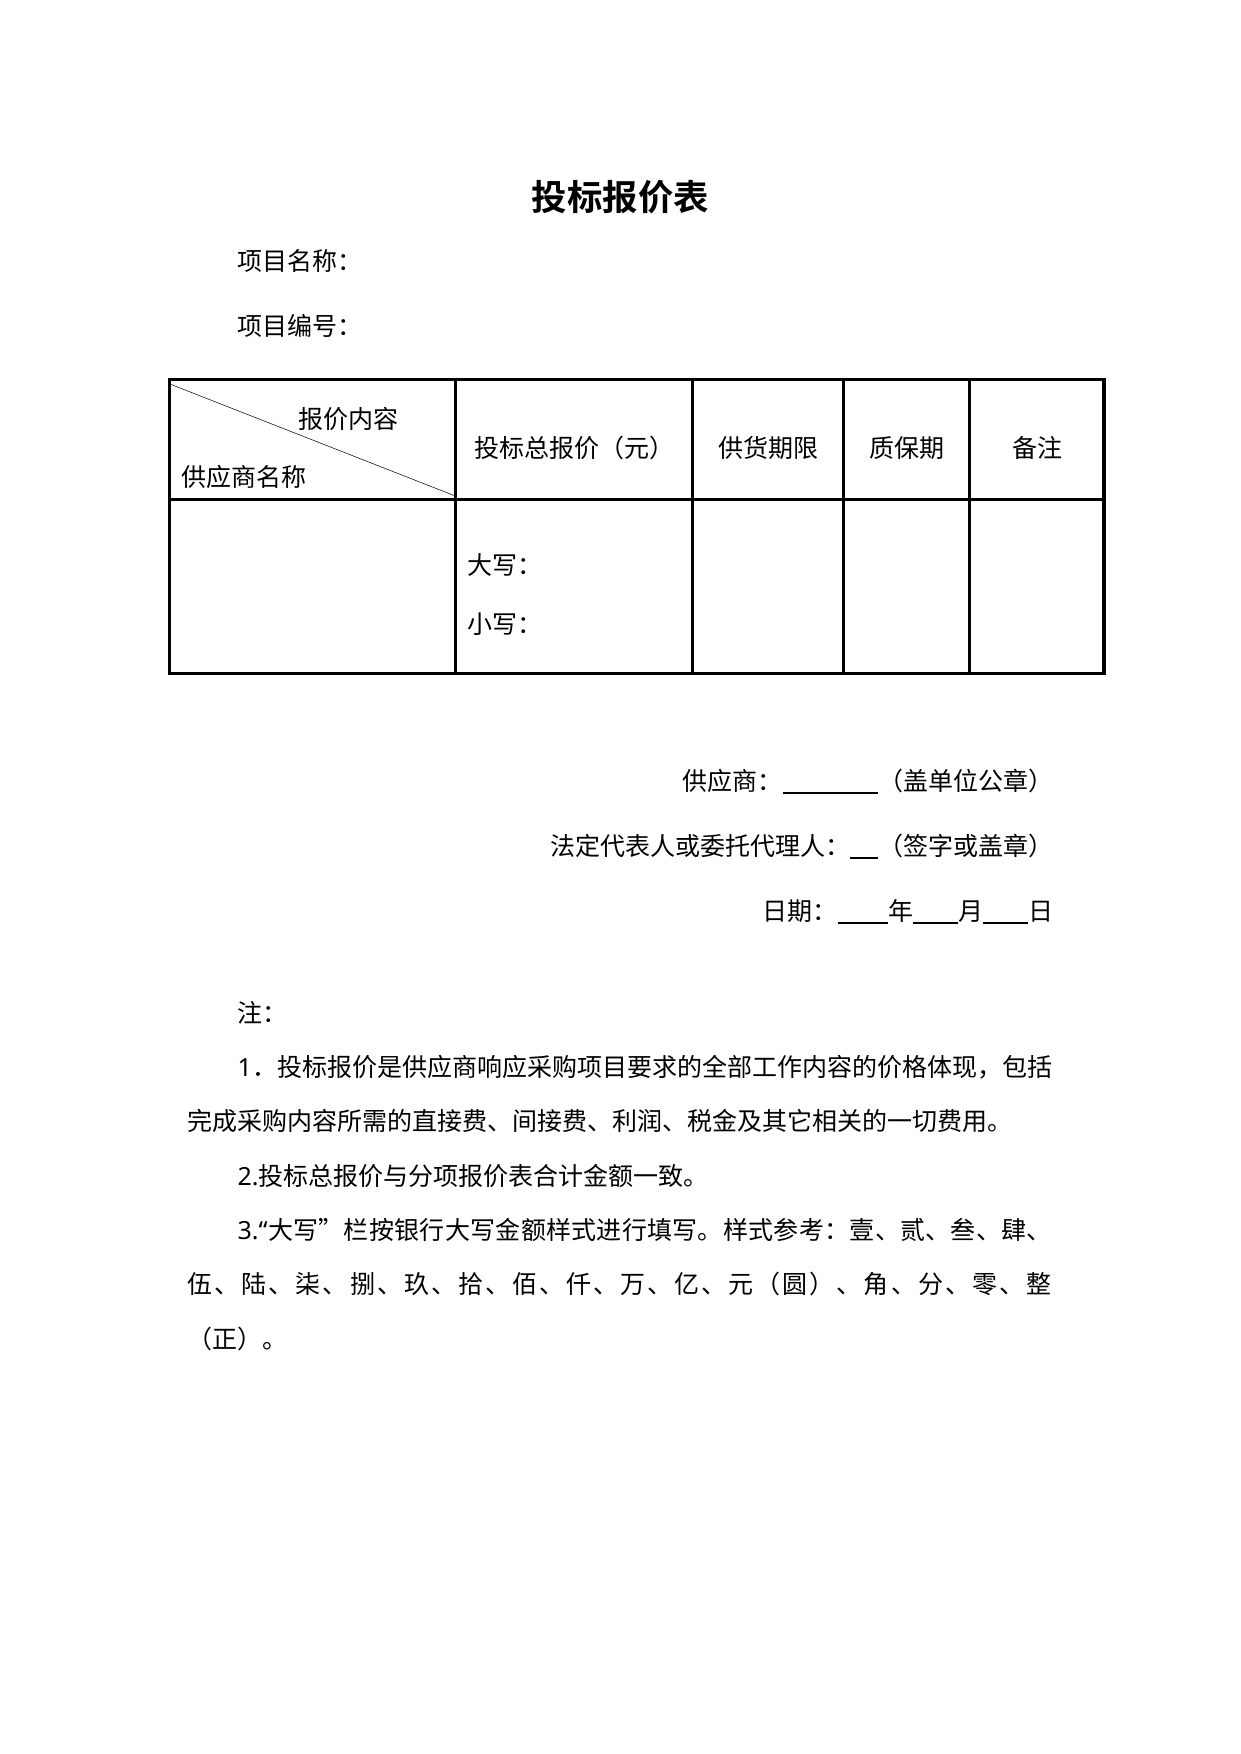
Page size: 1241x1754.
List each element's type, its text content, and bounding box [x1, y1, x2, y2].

text 供应商： （盖单位公章） [187, 747, 1053, 812]
table_header 报价内容 供应商名称 [171, 386, 454, 498]
text 注： [187, 993, 1053, 1029]
table_header 供货期限 [694, 381, 842, 498]
text 法定代表人或委托代理人： （签字或盖章） [187, 812, 1053, 877]
table_cell [971, 501, 1102, 672]
table_cell [171, 501, 454, 672]
text 投标报价表 [187, 162, 1053, 227]
table_header 备注 [971, 381, 1102, 498]
text 日期： 年 月 日 [187, 877, 1053, 942]
table_header 投标总报价（元） [457, 381, 691, 498]
table_cell 大写： 小写： [457, 501, 691, 672]
text 3.“大写”栏按银行大写金额样式进行填写。样式参考：壹、贰、叁、肆、伍、陆、柒、捌、玖、拾、佰、仟、万、亿、元（圆）、角、分、零、整（正）。 [187, 1211, 1053, 1356]
text 2.投标总报价与分项报价表合计金额一致。 [187, 1156, 1053, 1192]
table_header 质保期 [845, 381, 968, 498]
list 投标报价是供应商响应采购项目要求的全部工作内容的价格体现，包括完成采购内容所需的直接费、间接费、利润、税金及其它相关的一切费用。 [187, 1047, 1053, 1138]
text 项目名称： [187, 227, 1053, 292]
table_cell [694, 501, 842, 672]
text 项目编号： [187, 292, 1053, 357]
table_header 报价内容 供应商名称 [171, 381, 454, 494]
table_cell [845, 501, 968, 672]
